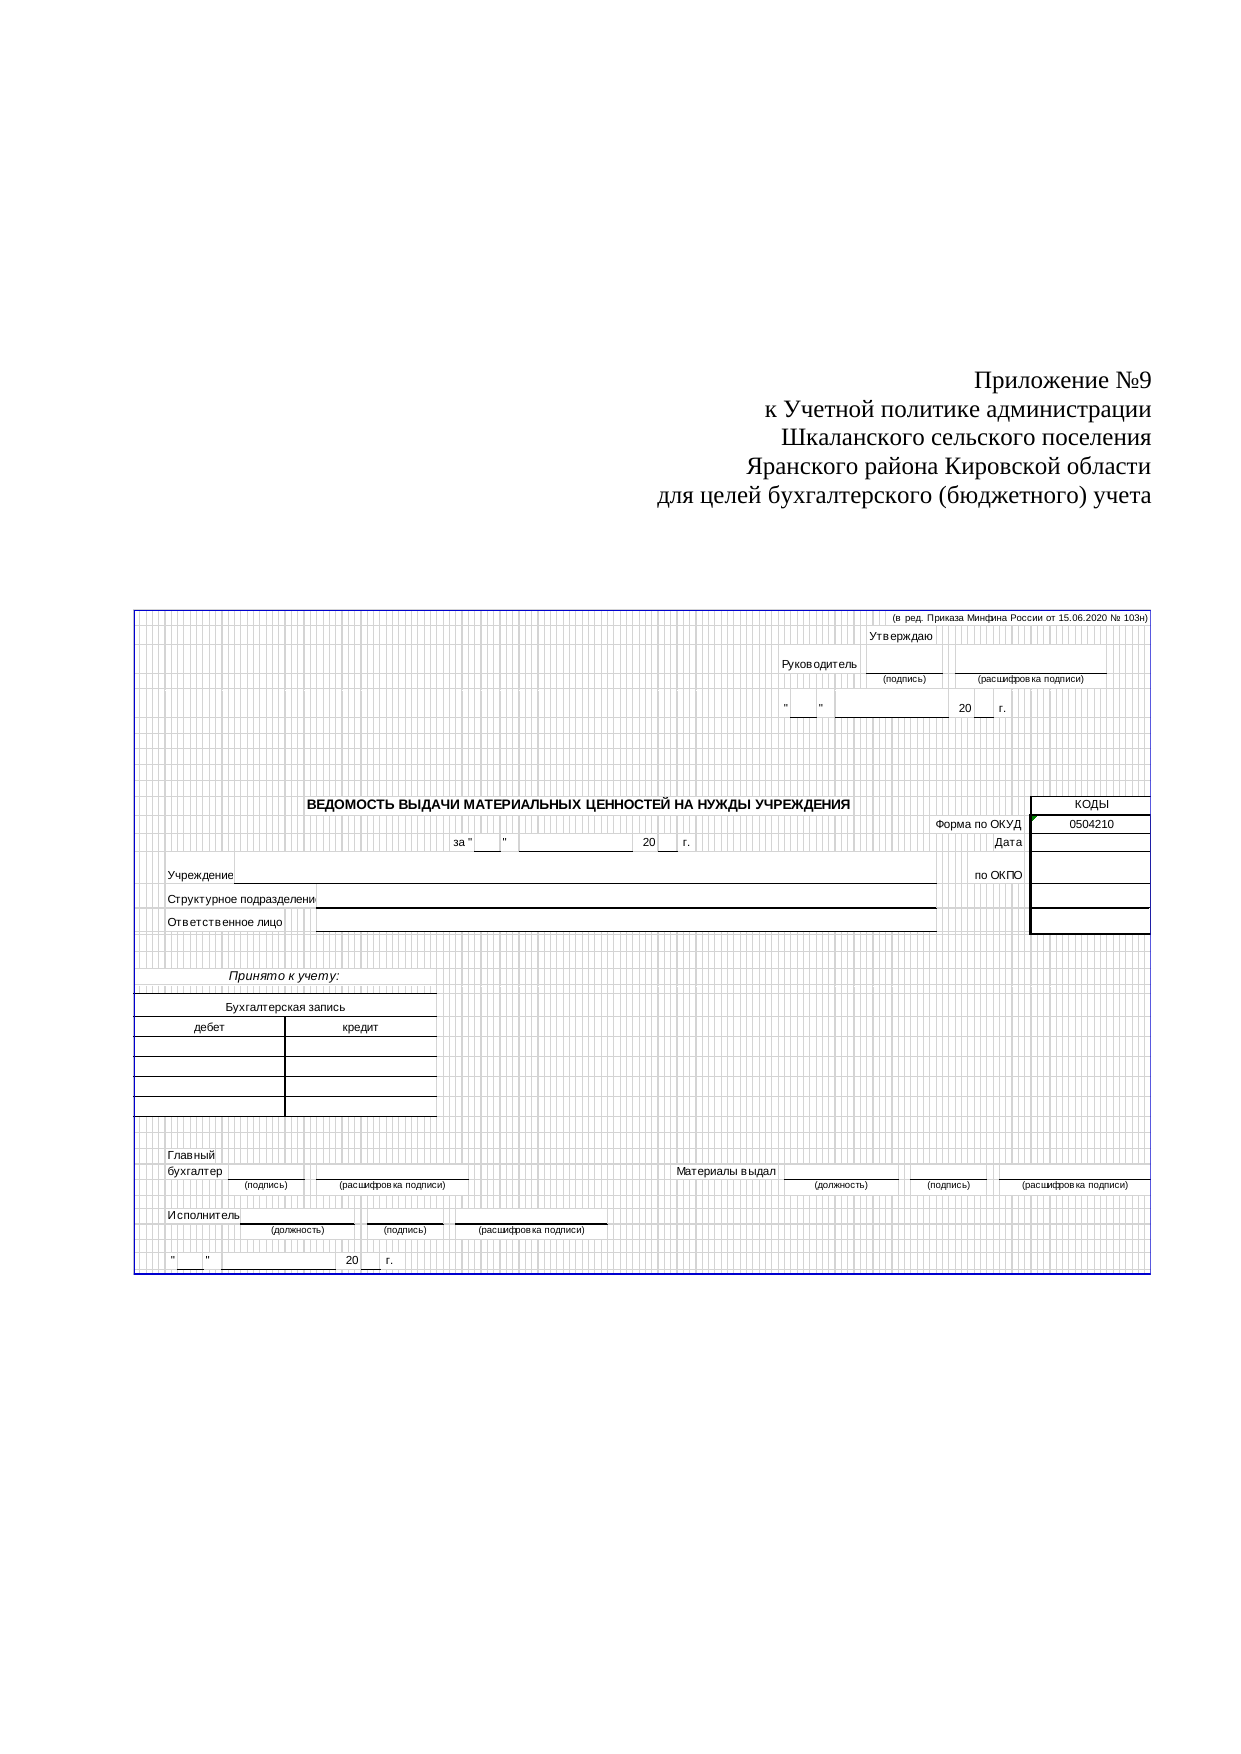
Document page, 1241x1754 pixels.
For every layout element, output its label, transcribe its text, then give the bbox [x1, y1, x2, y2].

text для целей бухгалтерского (бюджетного) учета [133, 480, 1152, 509]
text Приложение №9 [133, 365, 1152, 394]
text Шкаланского сельского поселения [133, 422, 1152, 451]
text Яранского района Кировской области [133, 451, 1152, 480]
text к Учетной политике администрации [133, 394, 1152, 422]
